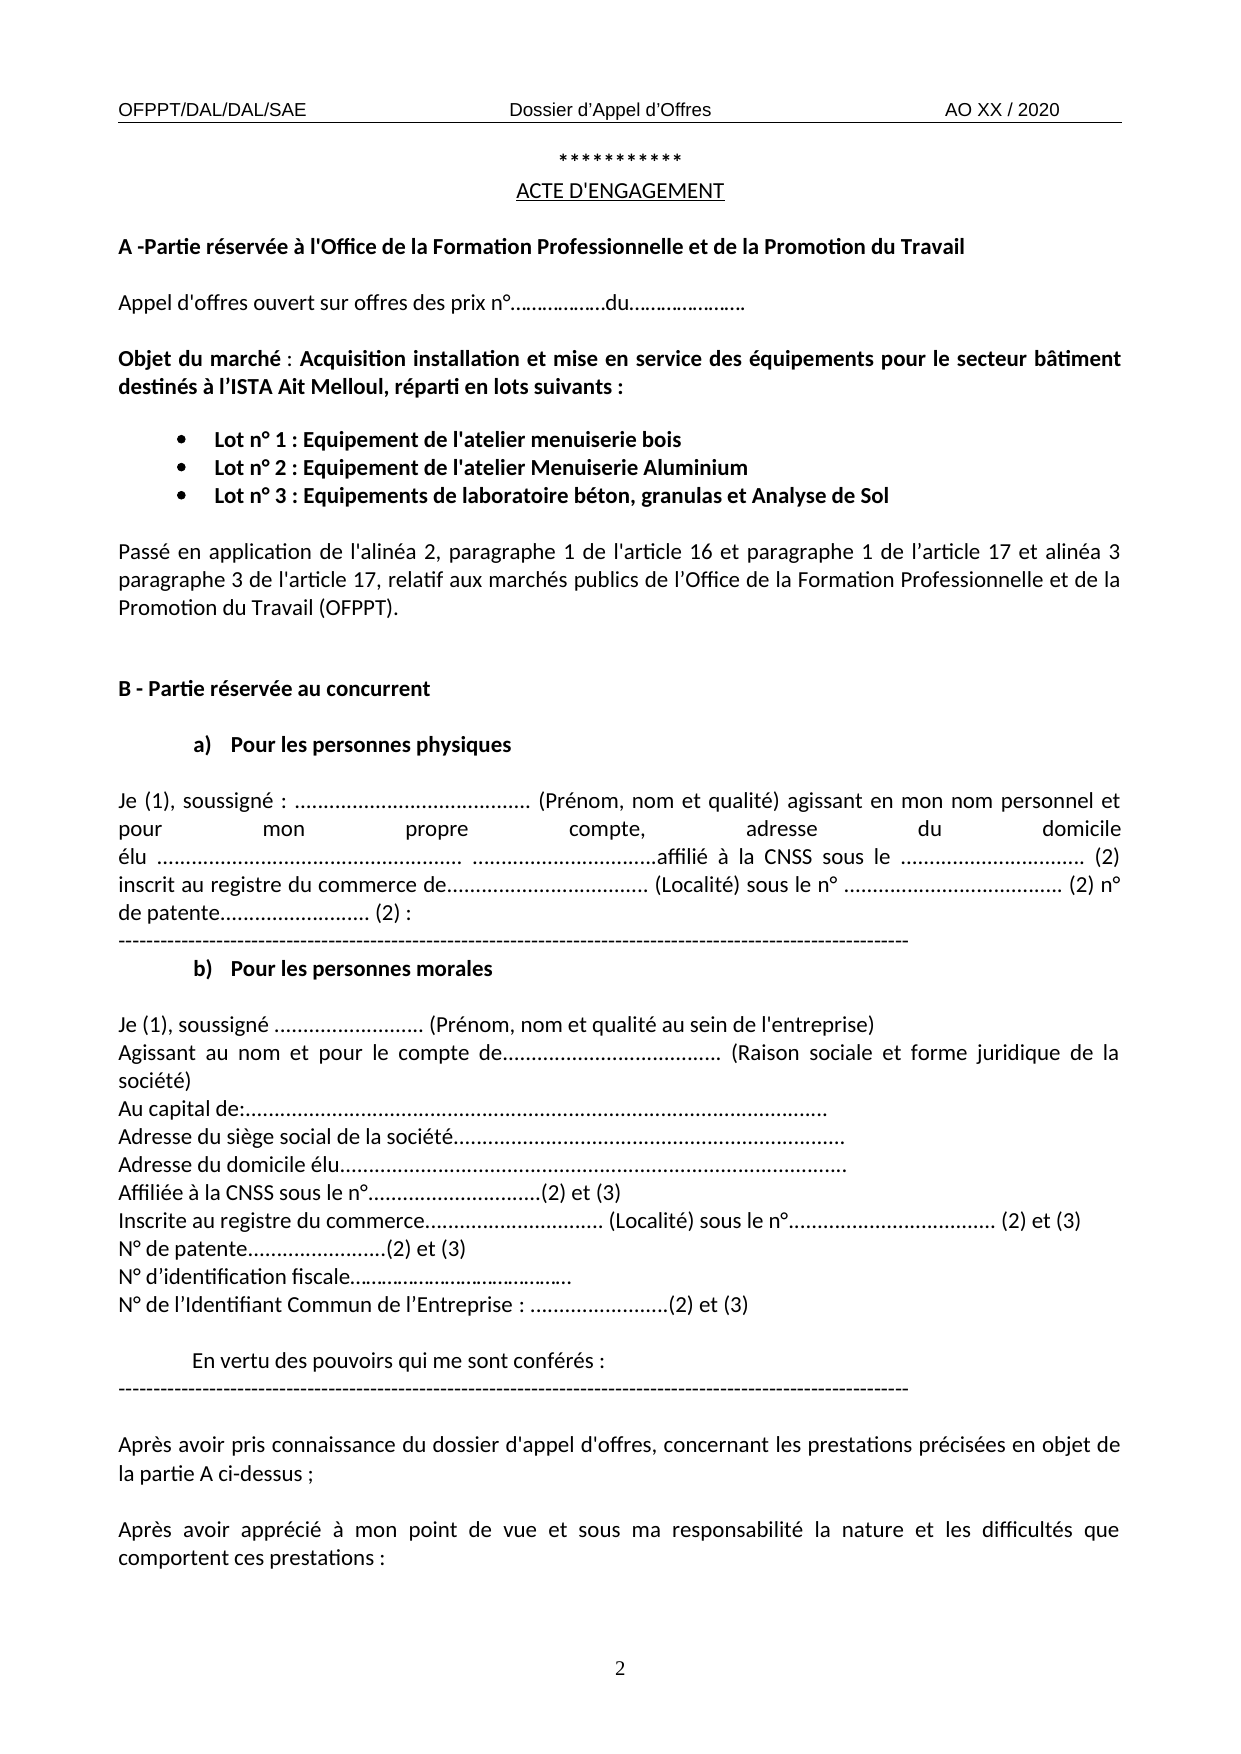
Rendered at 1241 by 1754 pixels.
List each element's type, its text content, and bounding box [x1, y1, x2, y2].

text Passé en application de l'alinéa 2, paragraphe 1 de l'article 16 et paragraphe 1 de l’article 17 et alinéa 3 paragraphe 3 de l'article 17, relatif aux marchés publics de l’Office de la Formation Professionnelle et de la Promotion du Travail (OFPPT). [118, 537, 1122, 621]
text N° d’identification fiscale…………………………………… [118, 1262, 1122, 1291]
text Appel d'offres ouvert sur offres des prix n°………………du…………………. [118, 288, 1122, 316]
list Lot n° 3 : Equipements de laboratoire béton, granulas et Analyse de Sol [177, 481, 1122, 509]
list Lot n° 1 : Equipement de l'atelier menuiserie bois [177, 425, 1122, 453]
text Je (1), soussigné : ......................................... (Prénom, nom et qualité) agissant en mon nom personnel et pour mon propre compte, adresse du domicile élu ..................................................... ................................affilié à la CNSS sous le ................................ (2) inscrit au registre du commerce de................................... (Localité) sous le n° ...................................... (2) n° de patente.......................... (2) : [118, 786, 1122, 926]
text Après avoir pris connaissance du dossier d'appel d'offres, concernant les prestations précisées en objet de la partie A ci-dessus ; [118, 1431, 1122, 1487]
text En vertu des pouvoirs qui me sont conférés : [118, 1347, 1122, 1374]
text Après avoir apprécié à mon point de vue et sous ma responsabilité la nature et les difficultés que comportent ces prestations : [118, 1515, 1122, 1571]
text Objet du marché : Acquisition installation et mise en service des équipements pour le secteur bâtiment destinés à l’ISTA Ait Melloul, réparti en lots suivants : [118, 344, 1122, 400]
list Pour les personnes morales [193, 954, 1122, 982]
text Je (1), soussigné .......................... (Prénom, nom et qualité au sein de l'entreprise) [118, 1010, 1122, 1038]
text N° de l’Identifiant Commun de l’Entreprise : ........................(2) et (3) [118, 1291, 1122, 1318]
text ----------------------------------------------------------------------------------------------------------------- [118, 1374, 1122, 1403]
list Pour les personnes physiques [193, 730, 1122, 758]
text Adresse du siège social de la société.................................................................... [118, 1122, 1122, 1150]
text Inscrite au registre du commerce............................... (Localité) sous le n°.................................... (2) et (3) [118, 1206, 1122, 1234]
text *********** [118, 148, 1122, 176]
text N° de patente........................(2) et (3) [118, 1234, 1122, 1262]
text Au capital de:..................................................................................................... [118, 1094, 1122, 1122]
text Adresse du domicile élu........................................................................................ [118, 1150, 1122, 1178]
text A -Partie réservée à l'Office de la Formation Professionnelle et de la Promotion du Travail [118, 232, 1122, 260]
text ----------------------------------------------------------------------------------------------------------------- [118, 926, 1122, 954]
text Agissant au nom et pour le compte de...................................... (Raison sociale et forme juridique de la société) [118, 1038, 1122, 1094]
text B - Partie réservée au concurrent [118, 674, 1122, 702]
list Lot n° 2 : Equipement de l'atelier Menuiserie Aluminium [177, 453, 1122, 481]
text Affiliée à la CNSS sous le n°..............................(2) et (3) [118, 1178, 1122, 1206]
text ACTE D'ENGAGEMENT [118, 176, 1122, 204]
